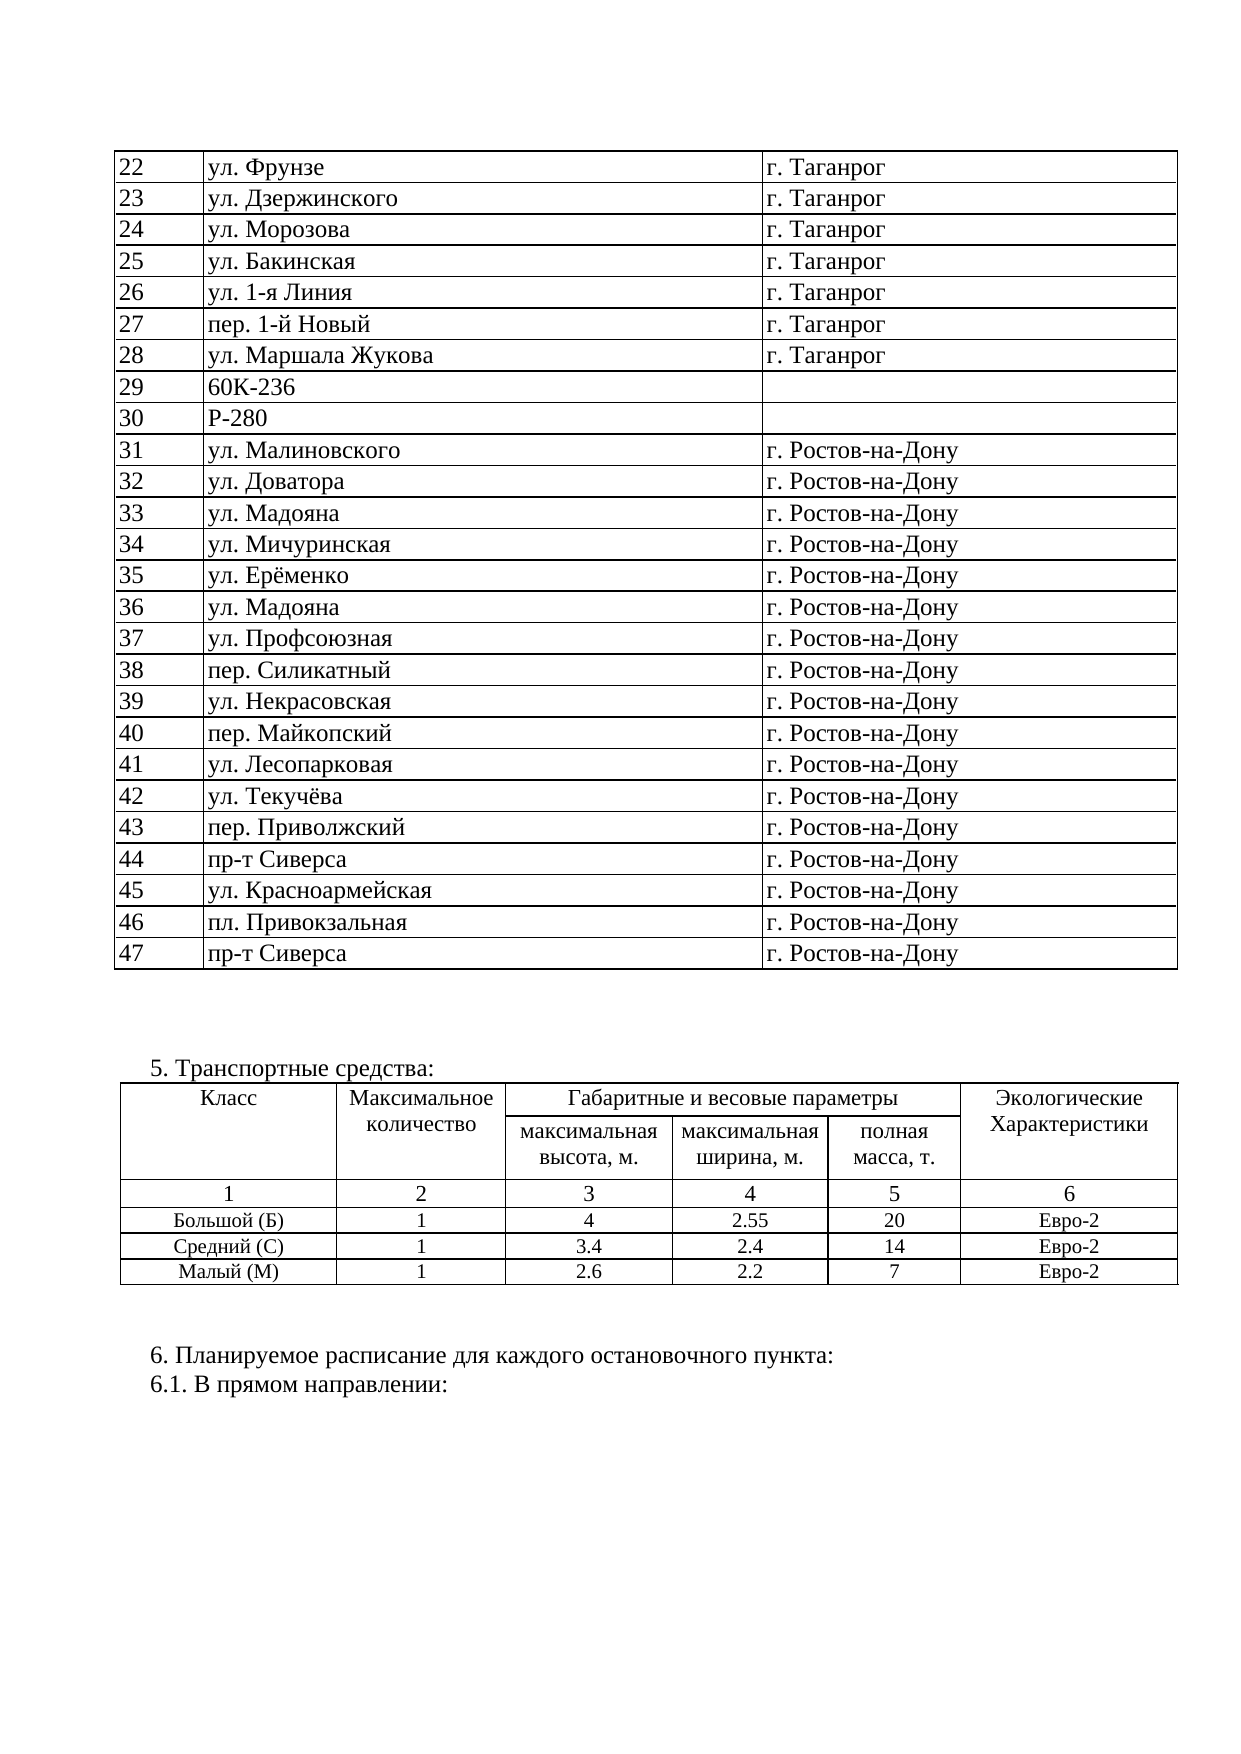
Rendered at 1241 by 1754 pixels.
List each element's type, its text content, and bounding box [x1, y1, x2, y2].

table_cell г. Ростов-на-Дону [763, 465, 1177, 496]
table_cell пл. Привокзальная [204, 907, 762, 936]
table_cell 39 [115, 686, 203, 716]
table_cell г. Ростов-на-Дону [763, 716, 1177, 748]
table_cell 46 [115, 906, 203, 936]
table_cell 3.4 [506, 1234, 672, 1258]
table_cell г. Ростов-на-Дону [763, 590, 1177, 622]
table_cell пер. 1-й Новый [204, 309, 762, 339]
table_cell Малый (М) [121, 1260, 336, 1283]
table_cell 1 [337, 1234, 505, 1258]
table_cell 41 [115, 749, 203, 779]
table_cell 37 [115, 623, 203, 653]
table_cell г. Ростов-на-Дону [763, 874, 1177, 905]
table_cell ул. Дзержинского [204, 183, 762, 213]
table_cell 32 [115, 466, 203, 496]
table_cell 26 [115, 277, 203, 307]
table_cell г. Таганрог [763, 152, 1177, 181]
table_cell ул. Морозова [204, 215, 762, 244]
table_cell ул. Ерёменко [204, 561, 762, 590]
table_cell г. Ростов-на-Дону [763, 842, 1177, 873]
table_cell полная масса, т. [829, 1117, 960, 1179]
table_cell пр-т Сиверса [204, 938, 762, 968]
table_cell г. Ростов-на-Дону [763, 528, 1177, 559]
table_cell 14 [829, 1234, 960, 1258]
table_cell ул. Лесопарковая [204, 749, 762, 779]
table_cell г. Ростов-на-Дону [763, 936, 1177, 968]
table_cell 5 [829, 1180, 960, 1207]
table_cell пр-т Сиверса [204, 844, 762, 873]
text 6.1. В прямом направлении: [150, 1369, 1090, 1398]
table_cell пер. Майкопский [204, 718, 762, 748]
table_cell 2.2 [673, 1260, 827, 1283]
table_cell ул. Мичуринская [204, 529, 762, 559]
table_cell ул. Доватора [204, 466, 762, 496]
table_cell пер. Приволжский [204, 812, 762, 842]
table_cell 30 [115, 403, 203, 433]
table_cell г. Ростов-на-Дону [763, 779, 1177, 811]
table_cell 45 [115, 875, 203, 905]
table_cell 60К-236 [204, 372, 762, 402]
table_cell [763, 402, 1177, 433]
table_cell г. Ростов-на-Дону [763, 496, 1177, 527]
table_cell г. Ростов-на-Дону [763, 811, 1177, 842]
table_cell г. Ростов-на-Дону [763, 622, 1177, 653]
table_cell ул. Бакинская [204, 246, 762, 276]
table_cell 1 [121, 1180, 336, 1207]
table_cell ул. Текучёва [204, 781, 762, 811]
table_cell 43 [115, 812, 203, 842]
table_header Класс [121, 1084, 336, 1179]
table_cell 35 [115, 560, 203, 590]
table_cell ул. Фрунзе [204, 152, 762, 181]
table_cell 34 [115, 529, 203, 559]
table_cell г. Таганрог [763, 244, 1177, 276]
table_cell г. Ростов-на-Дону [763, 685, 1177, 716]
table_cell 2 [337, 1180, 505, 1207]
table_cell г. Ростов-на-Дону [763, 905, 1177, 936]
table_cell максимальная ширина, м. [673, 1117, 827, 1179]
table_cell 23 [115, 183, 203, 213]
table_cell 31 [115, 434, 203, 464]
table_cell 40 [115, 717, 203, 748]
table_cell 2.6 [506, 1260, 672, 1283]
table_cell 36 [115, 591, 203, 622]
table_cell 4 [506, 1208, 672, 1232]
table_cell 25 [115, 245, 203, 276]
table_cell Средний (С) [121, 1234, 336, 1258]
table_cell 2.4 [673, 1234, 827, 1258]
table_cell ул. Малиновского [204, 435, 762, 464]
table_cell г. Таганрог [763, 213, 1177, 244]
table_cell г. Таганрог [763, 339, 1177, 370]
table_cell г. Таганрог [763, 276, 1177, 307]
table_cell ул. Мадояна [204, 498, 762, 527]
table_cell Евро-2 [961, 1234, 1177, 1258]
text 6. Планируемое расписание для каждого остановочного пункта: [150, 1340, 1090, 1369]
table_cell г. Ростов-на-Дону [763, 433, 1177, 464]
table_cell [763, 370, 1177, 402]
table_cell 42 [115, 780, 203, 811]
table_cell г. Таганрог [763, 307, 1177, 339]
table_cell ул. Некрасовская [204, 686, 762, 716]
table_cell ул. Профсоюзная [204, 623, 762, 653]
table_cell г. Ростов-на-Дону [763, 653, 1177, 685]
table_cell г. Ростов-на-Дону [763, 559, 1177, 590]
table_cell пер. Силикатный [204, 655, 762, 685]
table_cell 28 [115, 340, 203, 370]
table_cell 3 [506, 1180, 672, 1207]
table_cell Евро-2 [961, 1208, 1177, 1232]
table_cell 44 [115, 843, 203, 873]
table_cell Большой (Б) [121, 1208, 336, 1232]
table_cell максимальная высота, м. [506, 1117, 672, 1179]
table_cell 1 [337, 1260, 505, 1283]
table_header Максимальное количество [337, 1084, 505, 1179]
table_cell 24 [115, 214, 203, 244]
table_cell 27 [115, 308, 203, 339]
table_cell ул. 1-я Линия [204, 277, 762, 307]
table_cell 29 [115, 371, 203, 402]
table_cell 2.55 [673, 1208, 827, 1232]
table_cell 20 [829, 1208, 960, 1232]
table_cell 1 [337, 1208, 505, 1232]
table_cell 47 [115, 938, 203, 968]
table_cell 6 [961, 1180, 1177, 1207]
table_cell 22 [115, 152, 203, 181]
table_cell 4 [673, 1180, 827, 1207]
table_header Экологические Характеристики [961, 1084, 1177, 1179]
table_cell г. Ростов-на-Дону [763, 748, 1177, 779]
table_cell Евро-2 [961, 1260, 1177, 1283]
table_header Габаритные и весовые параметры [506, 1084, 960, 1115]
text 5. Транспортные средства: [150, 1053, 1090, 1082]
table_cell 38 [115, 654, 203, 685]
table_cell ул. Красноармейская [204, 875, 762, 905]
table_cell ул. Маршала Жукова [204, 340, 762, 370]
table_cell 33 [115, 497, 203, 527]
table_cell 7 [829, 1260, 960, 1283]
table_cell Р-280 [204, 403, 762, 433]
table_cell ул. Мадояна [204, 592, 762, 622]
table_cell г. Таганрог [763, 181, 1177, 213]
